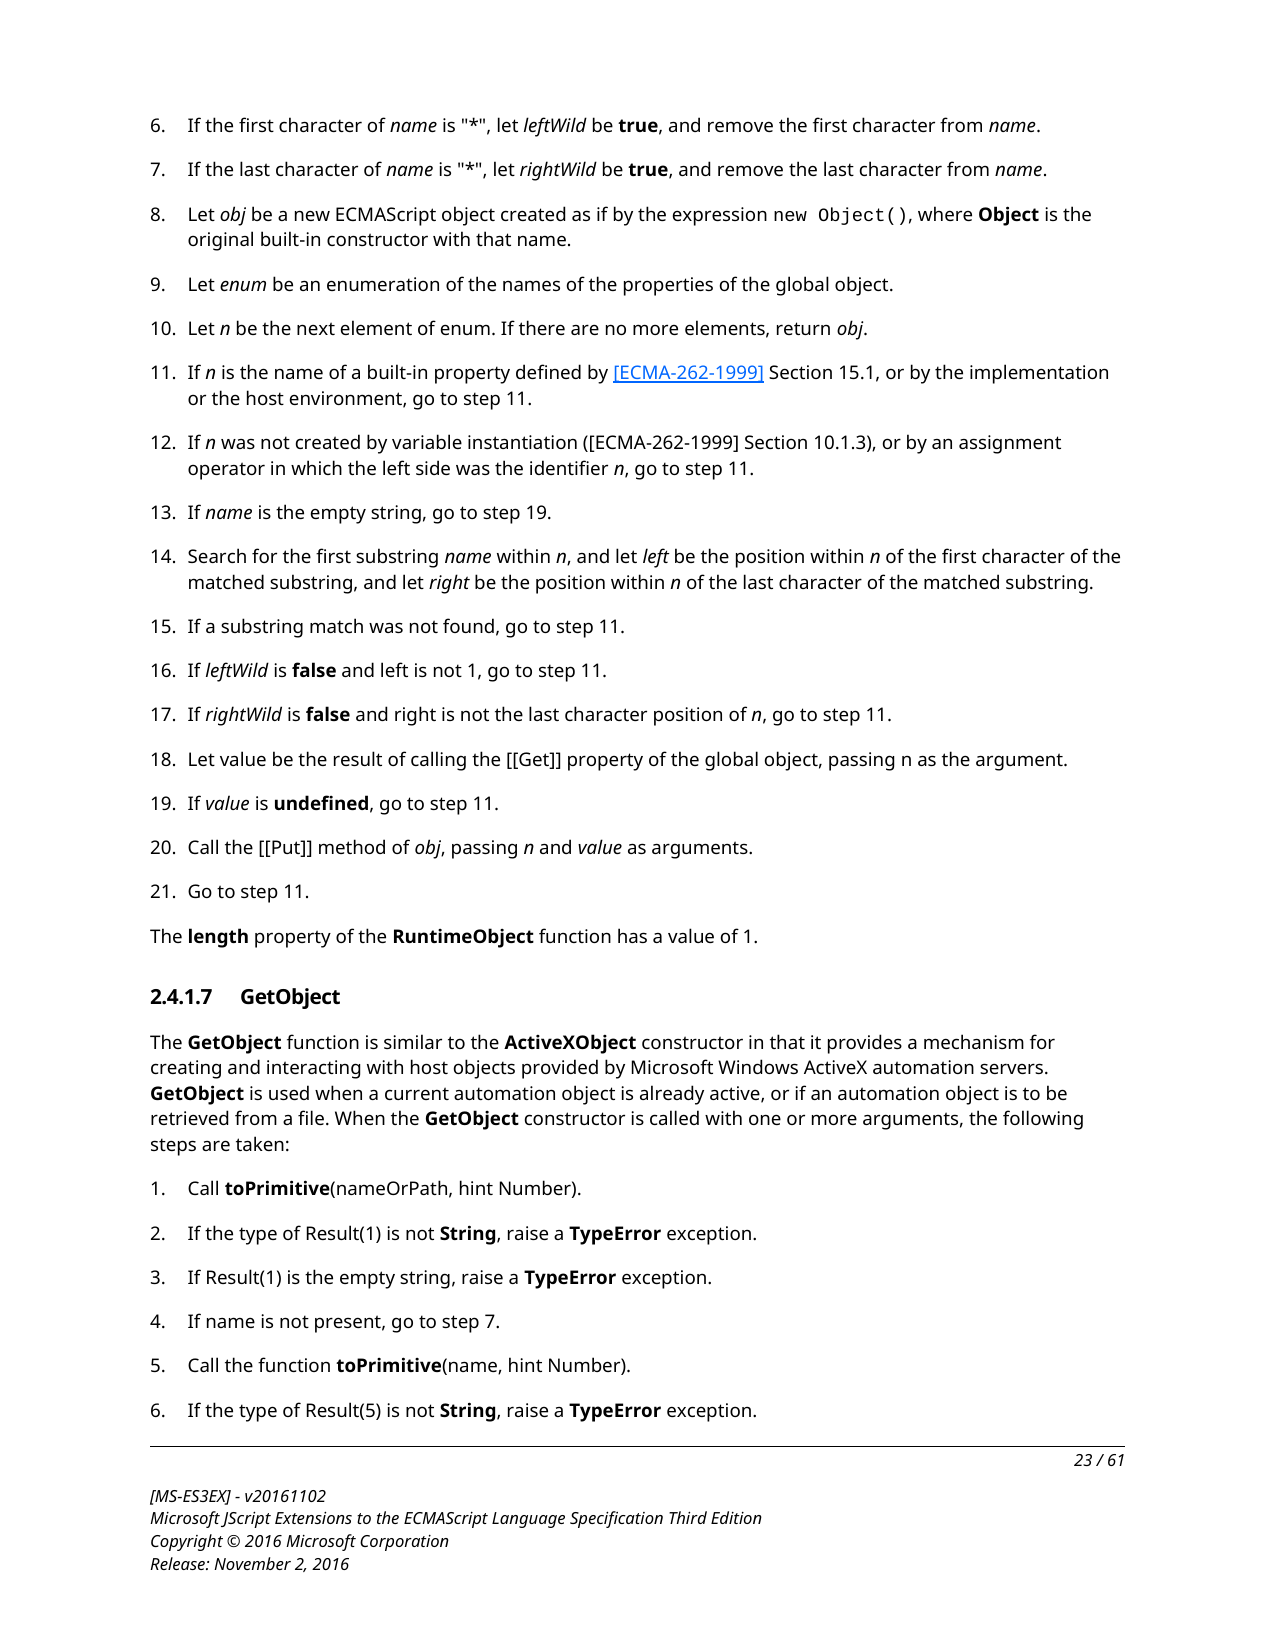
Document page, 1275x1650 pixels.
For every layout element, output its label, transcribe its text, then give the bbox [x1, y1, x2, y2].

list If leftWild is false and left is not 1, go to step 11. [150, 657, 1125, 683]
list If rightWild is false and right is not the last character position of n, go to step 11. [150, 702, 1125, 727]
list If value is undefined, go to step 11. [150, 790, 1125, 816]
list If a substring match was not found, go to step 11. [150, 613, 1125, 639]
list If name is not present, go to step 7. [150, 1308, 1125, 1334]
list If Result(1) is the empty string, raise a TypeError exception. [150, 1264, 1125, 1289]
list If the type of Result(1) is not String, raise a TypeError exception. [150, 1220, 1125, 1245]
list If n is the name of a built-in property defined by [ECMA-262-1999] Section 15.1, or by the implementation or the host environment, go to step 11. [150, 359, 1125, 411]
list Call the function toPrimitive(name, hint Number). [150, 1353, 1125, 1378]
text The length property of the RuntimeObject function has a value of 1. [150, 923, 1125, 949]
list If the type of Result(5) is not String, raise a TypeError exception. [150, 1397, 1125, 1422]
list If the last character of name is "*", let rightWild be true, and remove the last character from name. [150, 157, 1125, 182]
list Go to step 11. [150, 879, 1125, 904]
list Search for the first substring name within n, and let left be the position within n of the first character of the matched substring, and let right be the position within n of the last character of the matched substring. [150, 543, 1125, 594]
list Let obj be a new ECMAScript object created as if by the expression new Object(), where Object is the original built-in constructor with that name. [150, 201, 1125, 252]
list Let value be the result of calling the [[Get]] property of the global object, passing n as the argument. [150, 746, 1125, 772]
list If the first character of name is "*", let leftWild be true, and remove the first character from name. [150, 112, 1125, 138]
list Call toPrimitive(nameOrPath, hint Number). [150, 1176, 1125, 1201]
text The GetObject function is similar to the ActiveXObject constructor in that it provides a mechanism for creating and interacting with host objects provided by Microsoft Windows ActiveX automation servers. GetObject is used when a current automation object is already active, or if an automation object is to be retrieved from a file. When the GetObject constructor is called with one or more arguments, the following steps are taken: [150, 1029, 1125, 1157]
list Call the [[Put]] method of obj, passing n and value as arguments. [150, 834, 1125, 860]
list Let enum be an enumeration of the names of the properties of the global object. [150, 271, 1125, 297]
list If n was not created by variable instantiation ([ECMA-262-1999] Section 10.1.3), or by an assignment operator in which the left side was the identifier n, go to step 11. [150, 429, 1125, 480]
subtitle GetObject [150, 982, 1125, 1010]
list Let n be the next element of enum. If there are no more elements, return obj. [150, 315, 1125, 341]
list If name is the empty string, go to step 19. [150, 499, 1125, 525]
